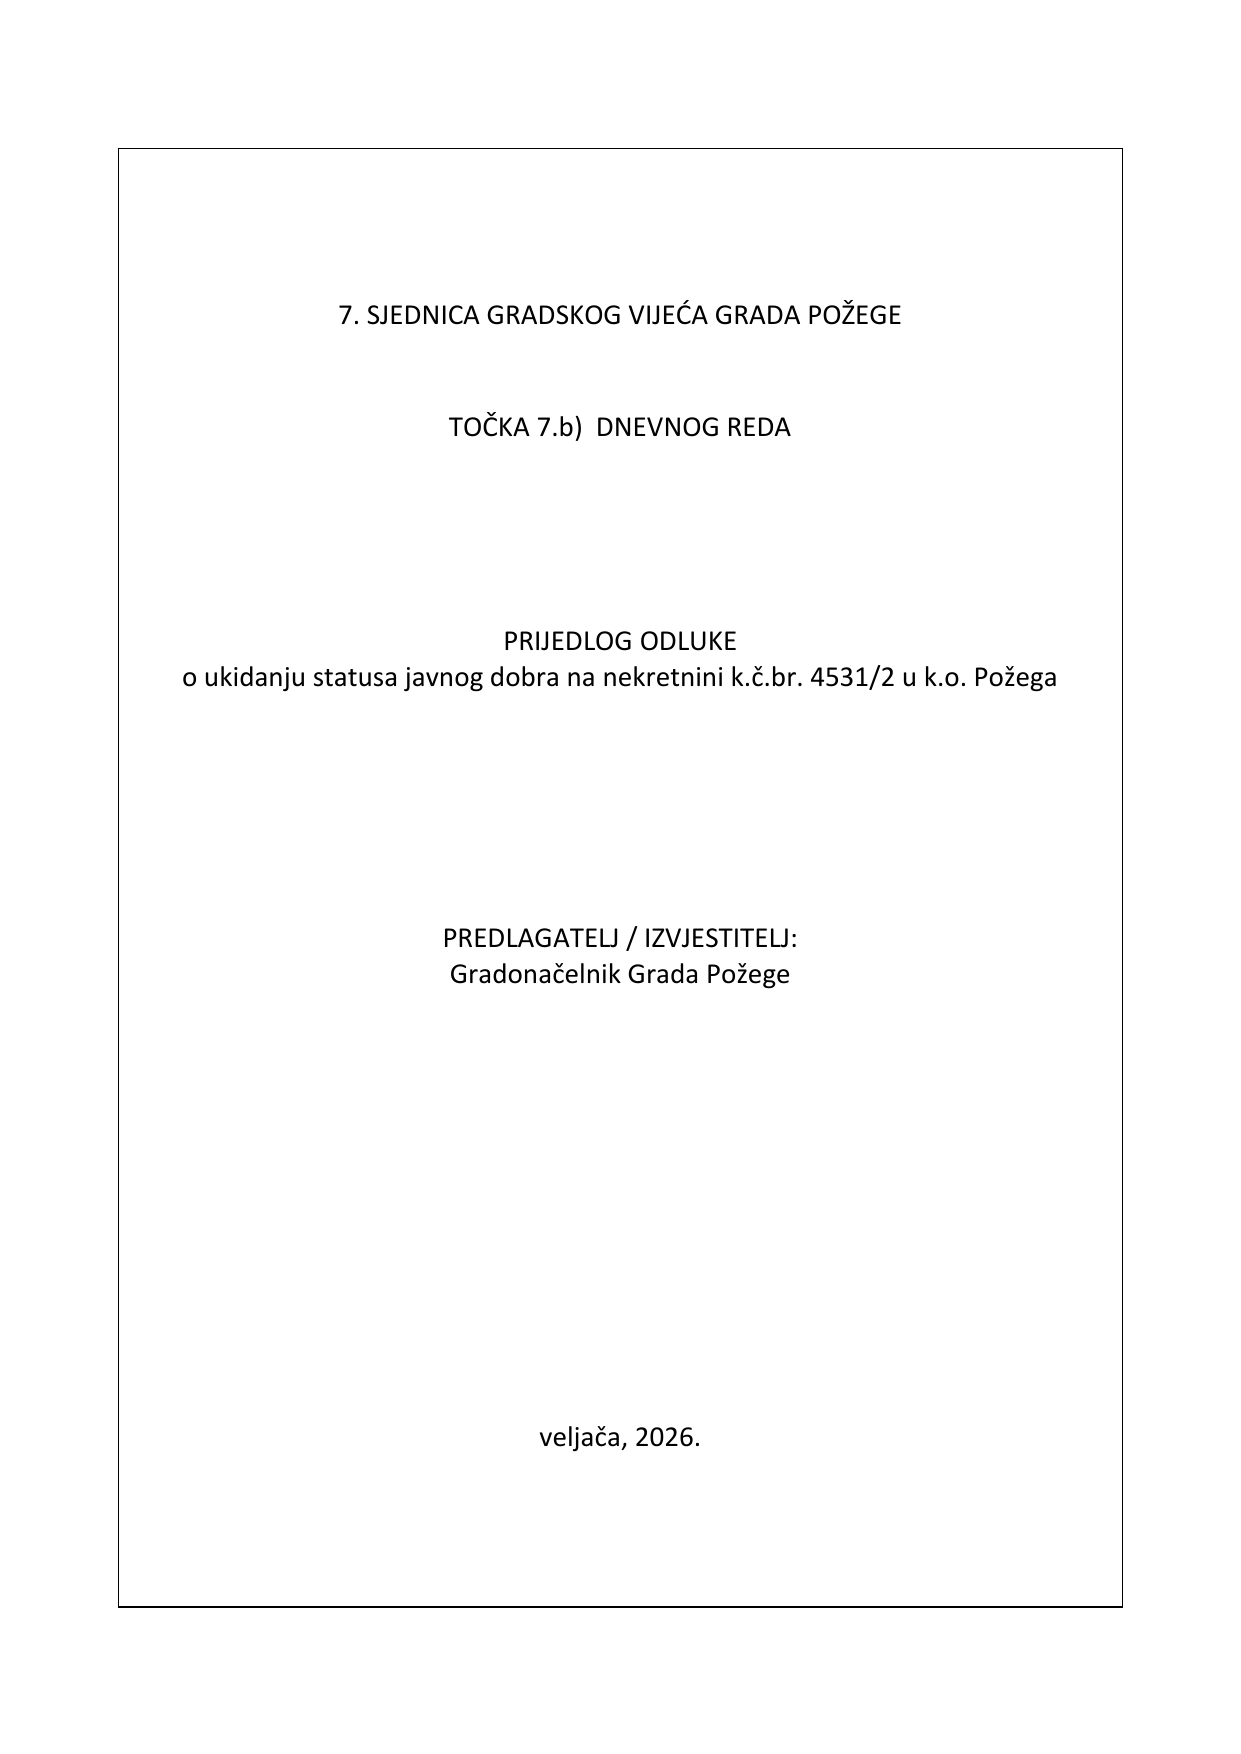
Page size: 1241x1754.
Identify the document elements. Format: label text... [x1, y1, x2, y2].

table_header 7. SJEDNICA GRADSKOG VIJEĆA GRADA POŽEGE TOČKA 7.b) DNEVNOG REDA PRIJEDLOG ODLUKE o ukidanju statusa javnog dobra na nekretnini k.č.br. 4531/2 u k.o. Požega PREDLAGATELJ / IZVJESTITELJ: Gradonačelnik Grada Požege veljača, 2026. [119, 149, 1122, 1606]
